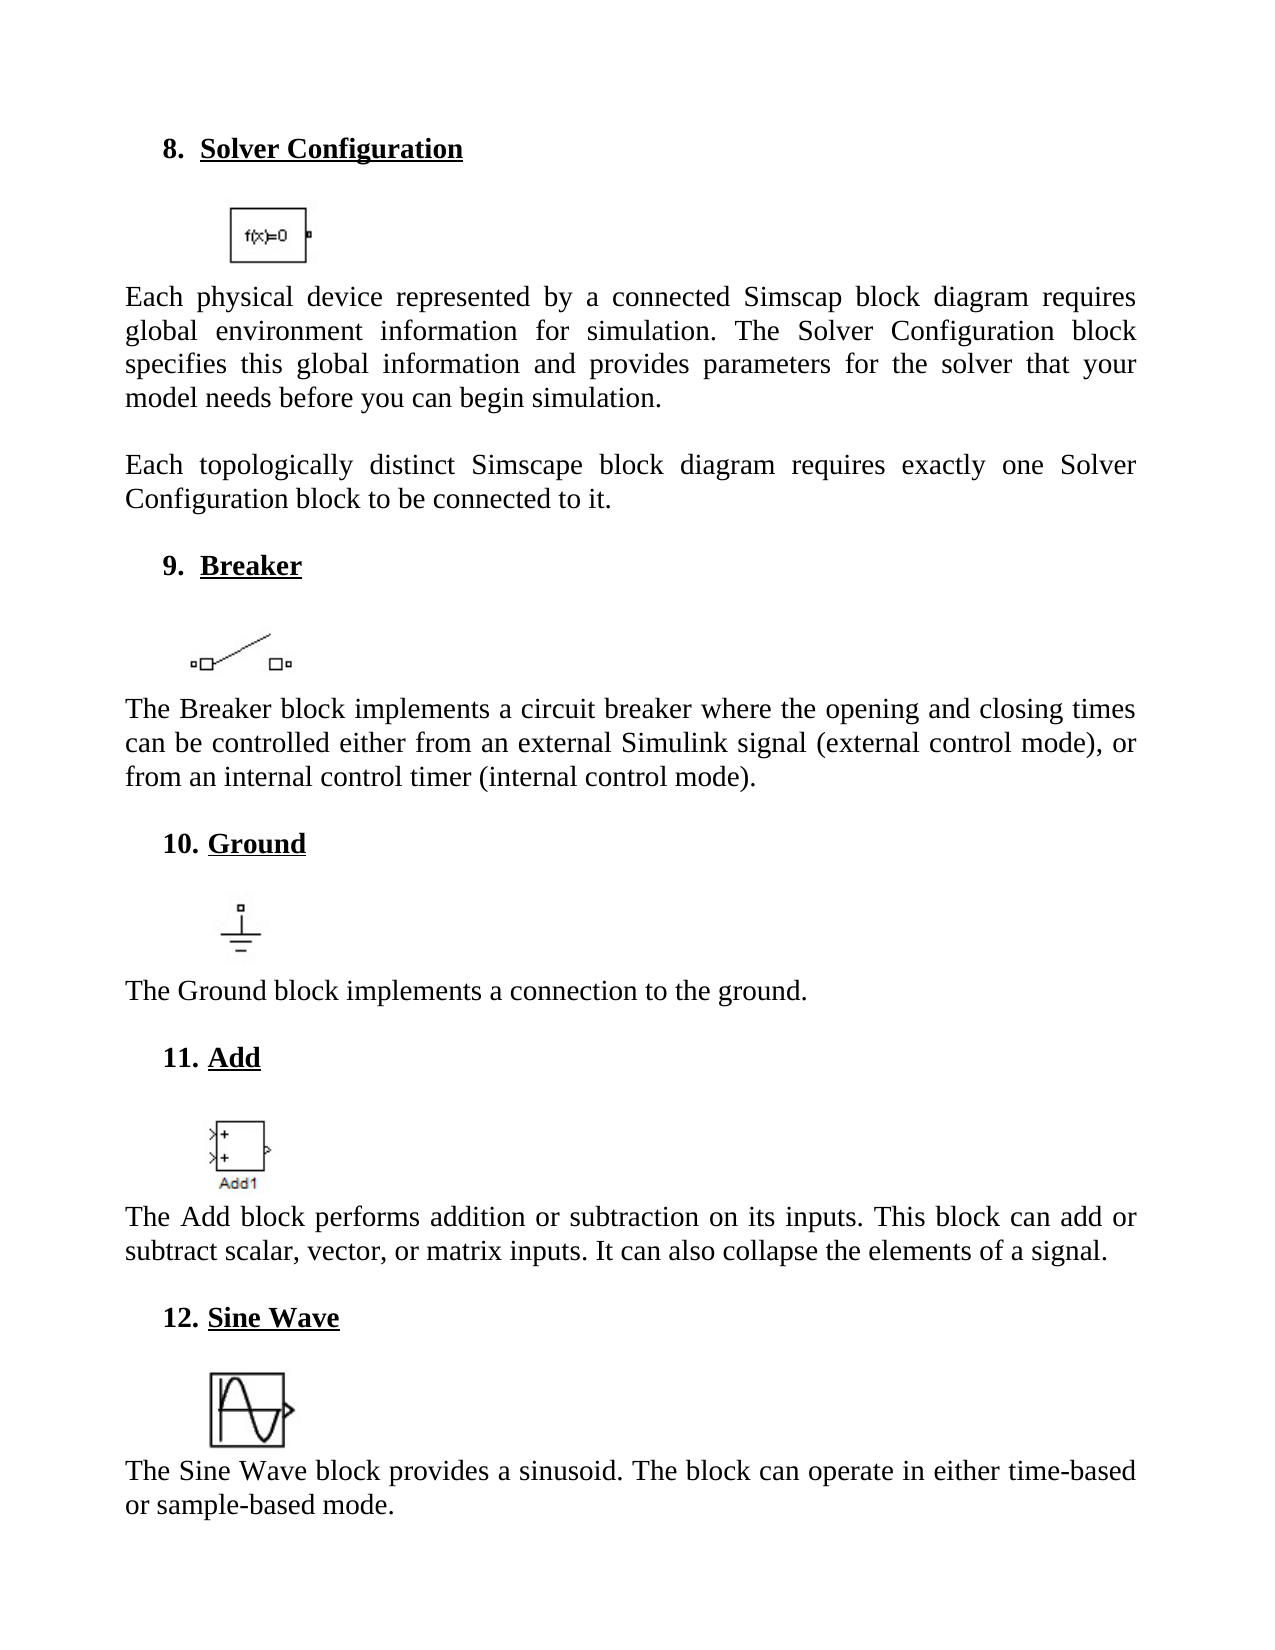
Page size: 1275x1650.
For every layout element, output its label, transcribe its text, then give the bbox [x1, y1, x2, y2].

text The Add block performs addition or subtraction on its inputs. This block can add or subtract scalar, vector, or matrix inputs. It can also collapse the elements of a signal. [125, 1199, 1137, 1267]
list Add [162, 1040, 1137, 1074]
text The Ground block implements a connection to the ground. [125, 973, 1137, 1007]
list Sine Wave [162, 1300, 1137, 1334]
picture [198, 1367, 301, 1454]
picture [212, 892, 275, 974]
list Solver Configuration [162, 131, 1137, 165]
picture [176, 615, 310, 692]
picture [212, 198, 332, 280]
picture [191, 1107, 284, 1200]
text Each physical device represented by a connected Simscap block diagram requires global environment information for simulation. The Solver Configuration block specifies this global information and provides parameters for the solver that your model needs before you can begin simulation. [125, 279, 1137, 414]
list Breaker [162, 548, 1137, 581]
text The Breaker block implements a circuit breaker where the opening and closing times can be controlled either from an external Simulink signal (external control mode), or from an internal control timer (internal control mode). [125, 692, 1137, 792]
list Ground [162, 826, 1137, 859]
text Each topologically distinct Simscape block diagram requires exactly one Solver Configuration block to be connected to it. [125, 447, 1137, 514]
text The Sine Wave block provides a sinusoid. The block can operate in either time-based or sample-based mode. [125, 1453, 1137, 1520]
